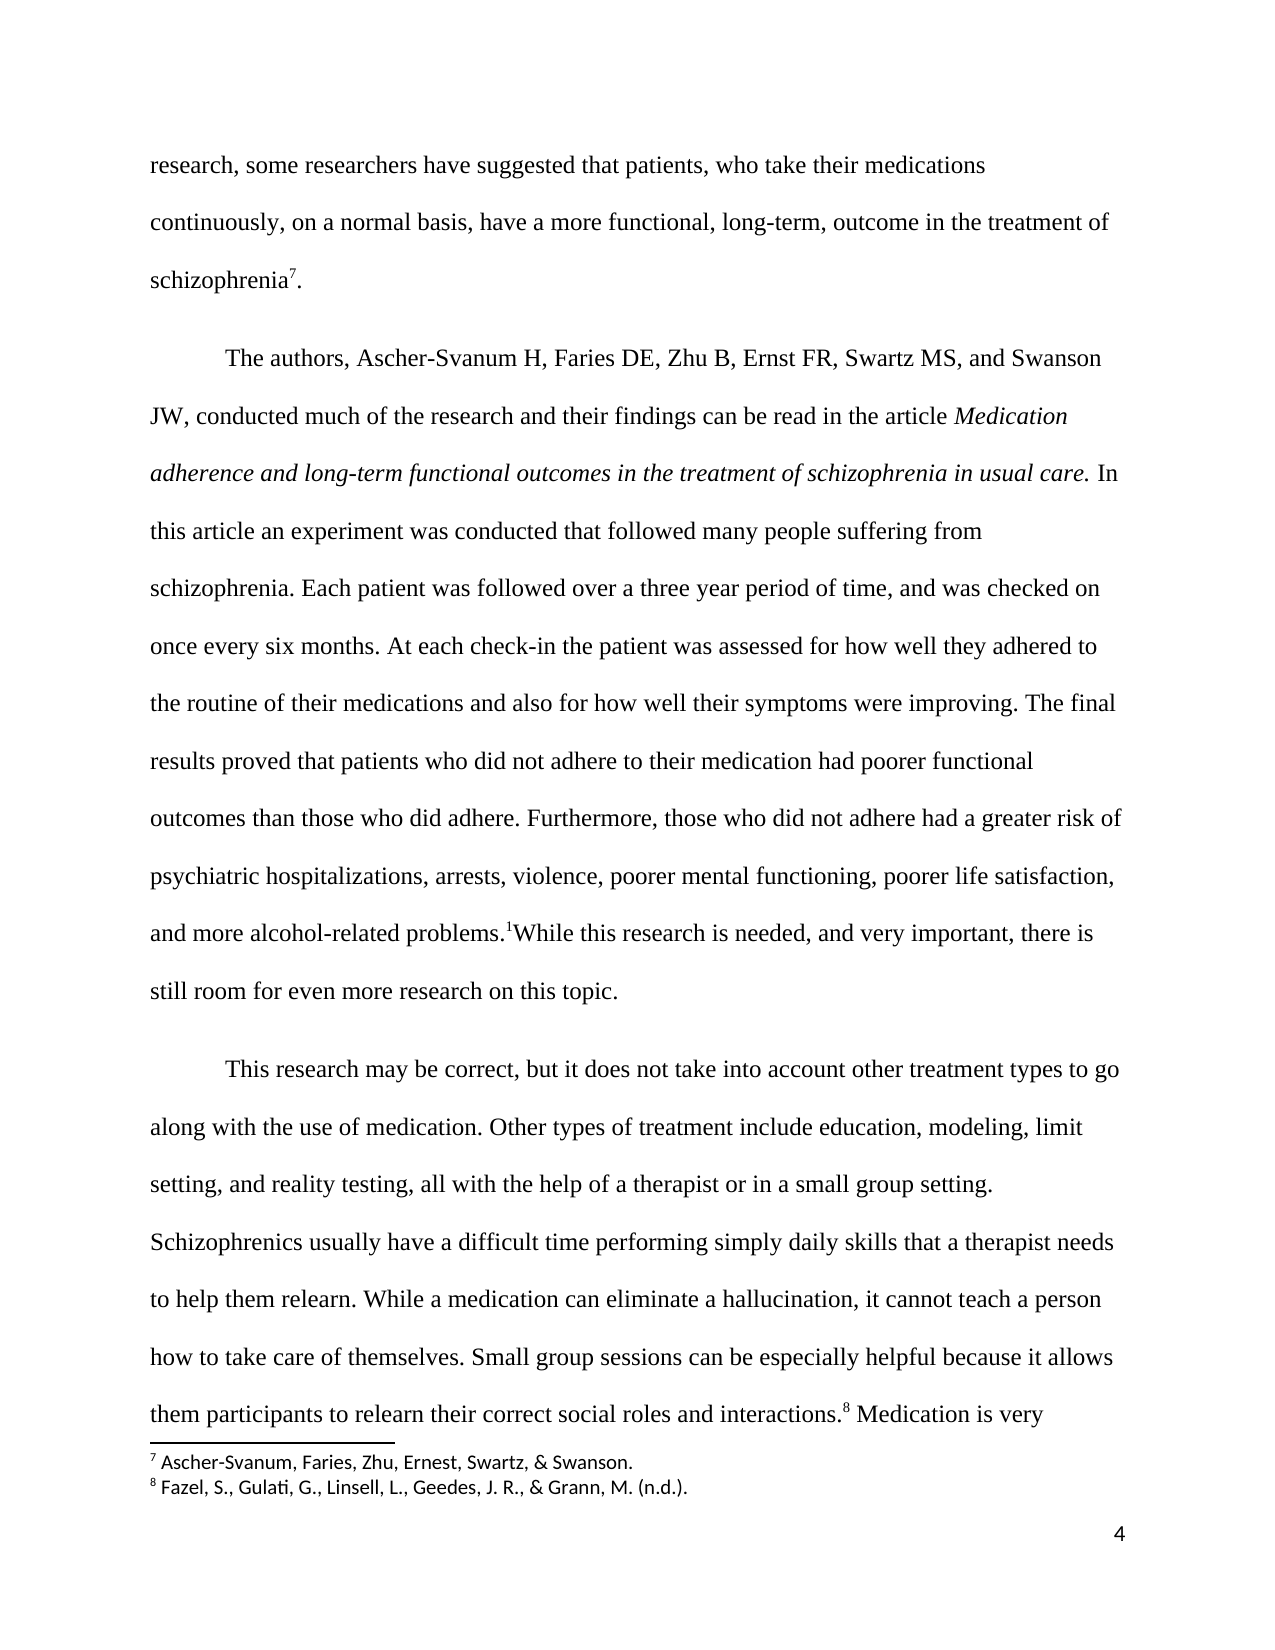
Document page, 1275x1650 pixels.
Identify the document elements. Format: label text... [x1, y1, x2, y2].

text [150, 150, 1125, 294]
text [150, 1054, 1125, 1428]
text The authors, Ascher-Svanum H, Faries DE, Zhu B, Ernst FR, Swartz MS, and Swanson JW, conducted much of the research and their findings can be read in the article Medication adherence and long-term functional outcomes in the treatment of schizophrenia in usual care. In this article an experiment was conducted that followed many people suffering from schizophrenia. Each patient was followed over a three year period of time, and was checked on once every six months. At each check-in the patient was assessed for how well they adhered to the routine of their medications and also for how well their symptoms were improving. The final results proved that patients who did not adhere to their medication had poorer functional outcomes than those who did adhere. Furthermore, those who did not adhere had a greater risk of psychiatric hospitalizations, arrests, violence, poorer mental functioning, poorer life satisfaction, and more alcohol-related problems.1While this research is needed, and very important, there is still room for even more research on this topic. [150, 343, 1125, 1004]
